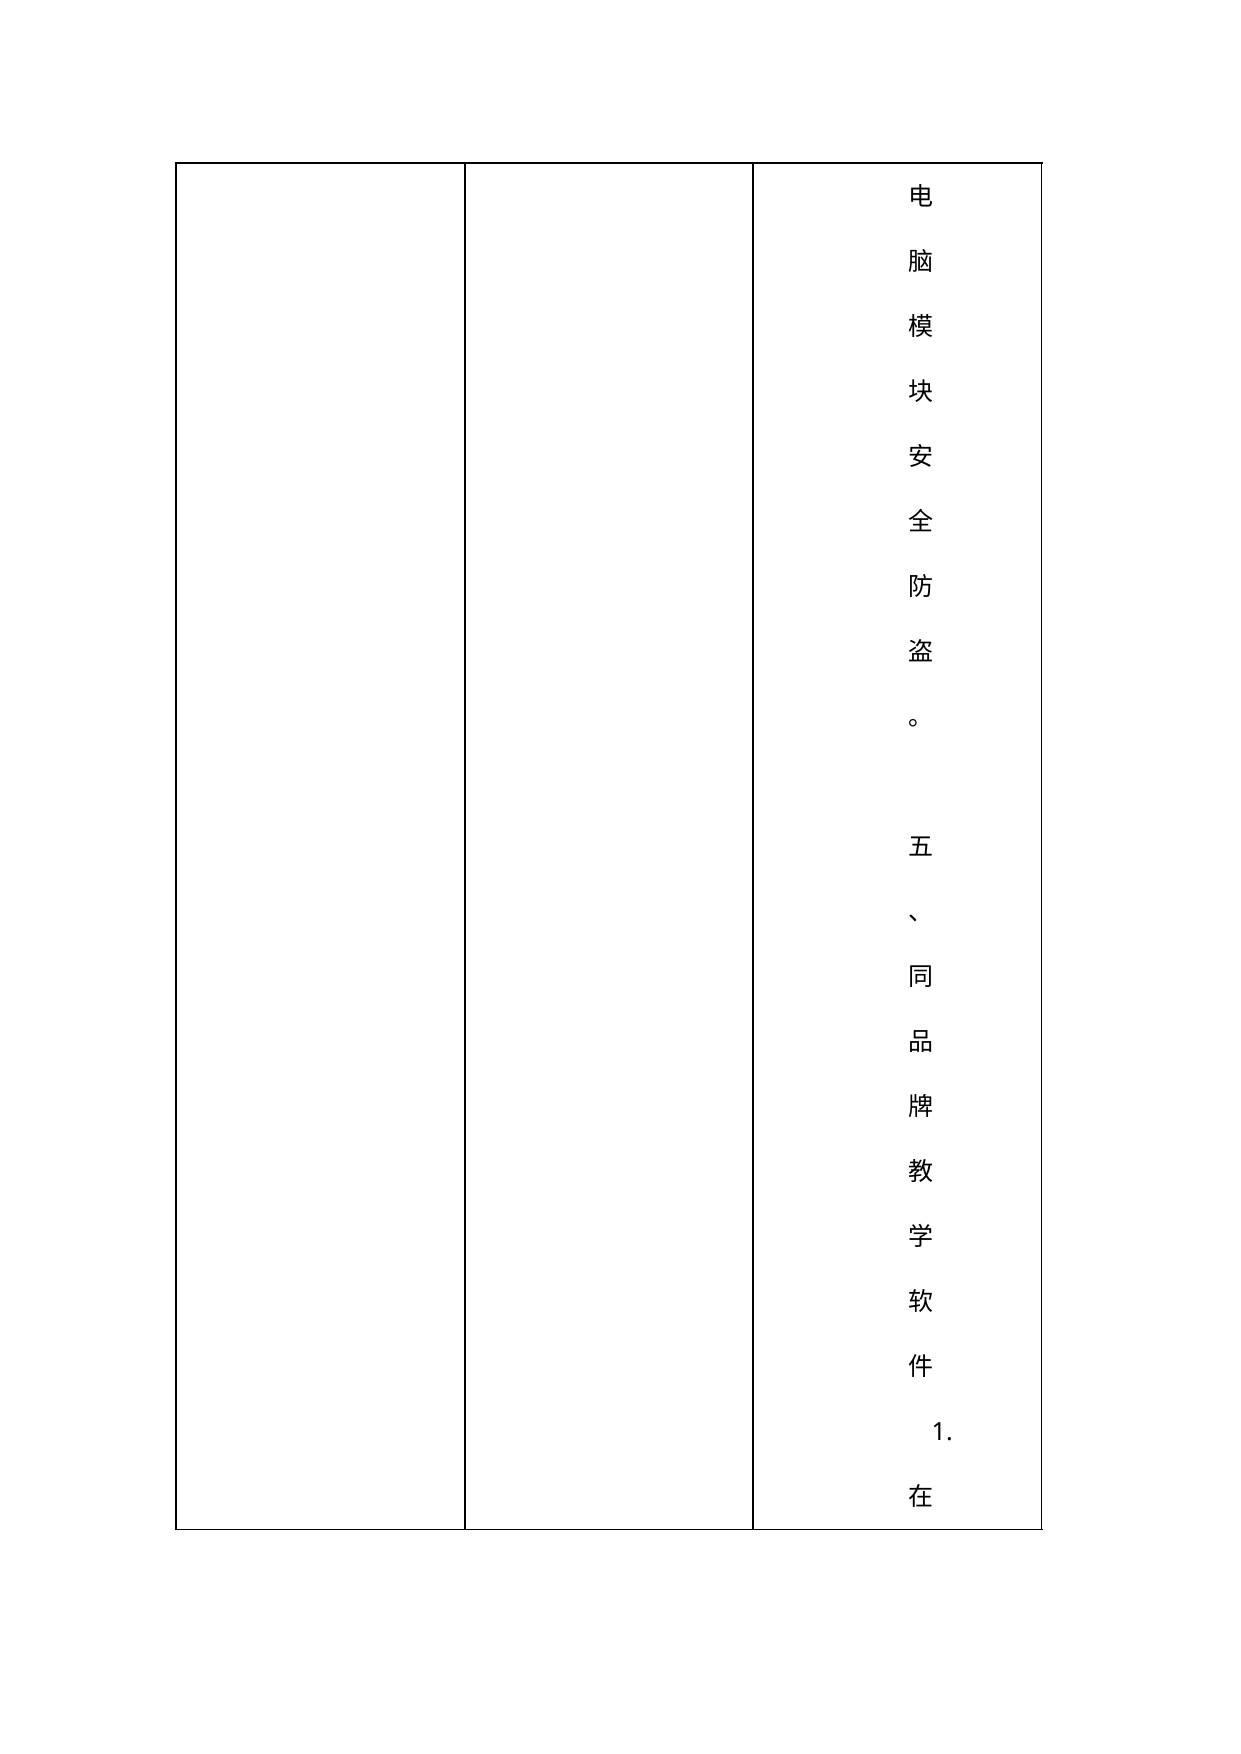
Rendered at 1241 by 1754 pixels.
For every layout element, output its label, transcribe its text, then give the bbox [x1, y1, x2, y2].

table_cell [466, 164, 752, 1528]
table_cell [754, 164, 1041, 1528]
table_cell 1 [177, 164, 464, 1528]
